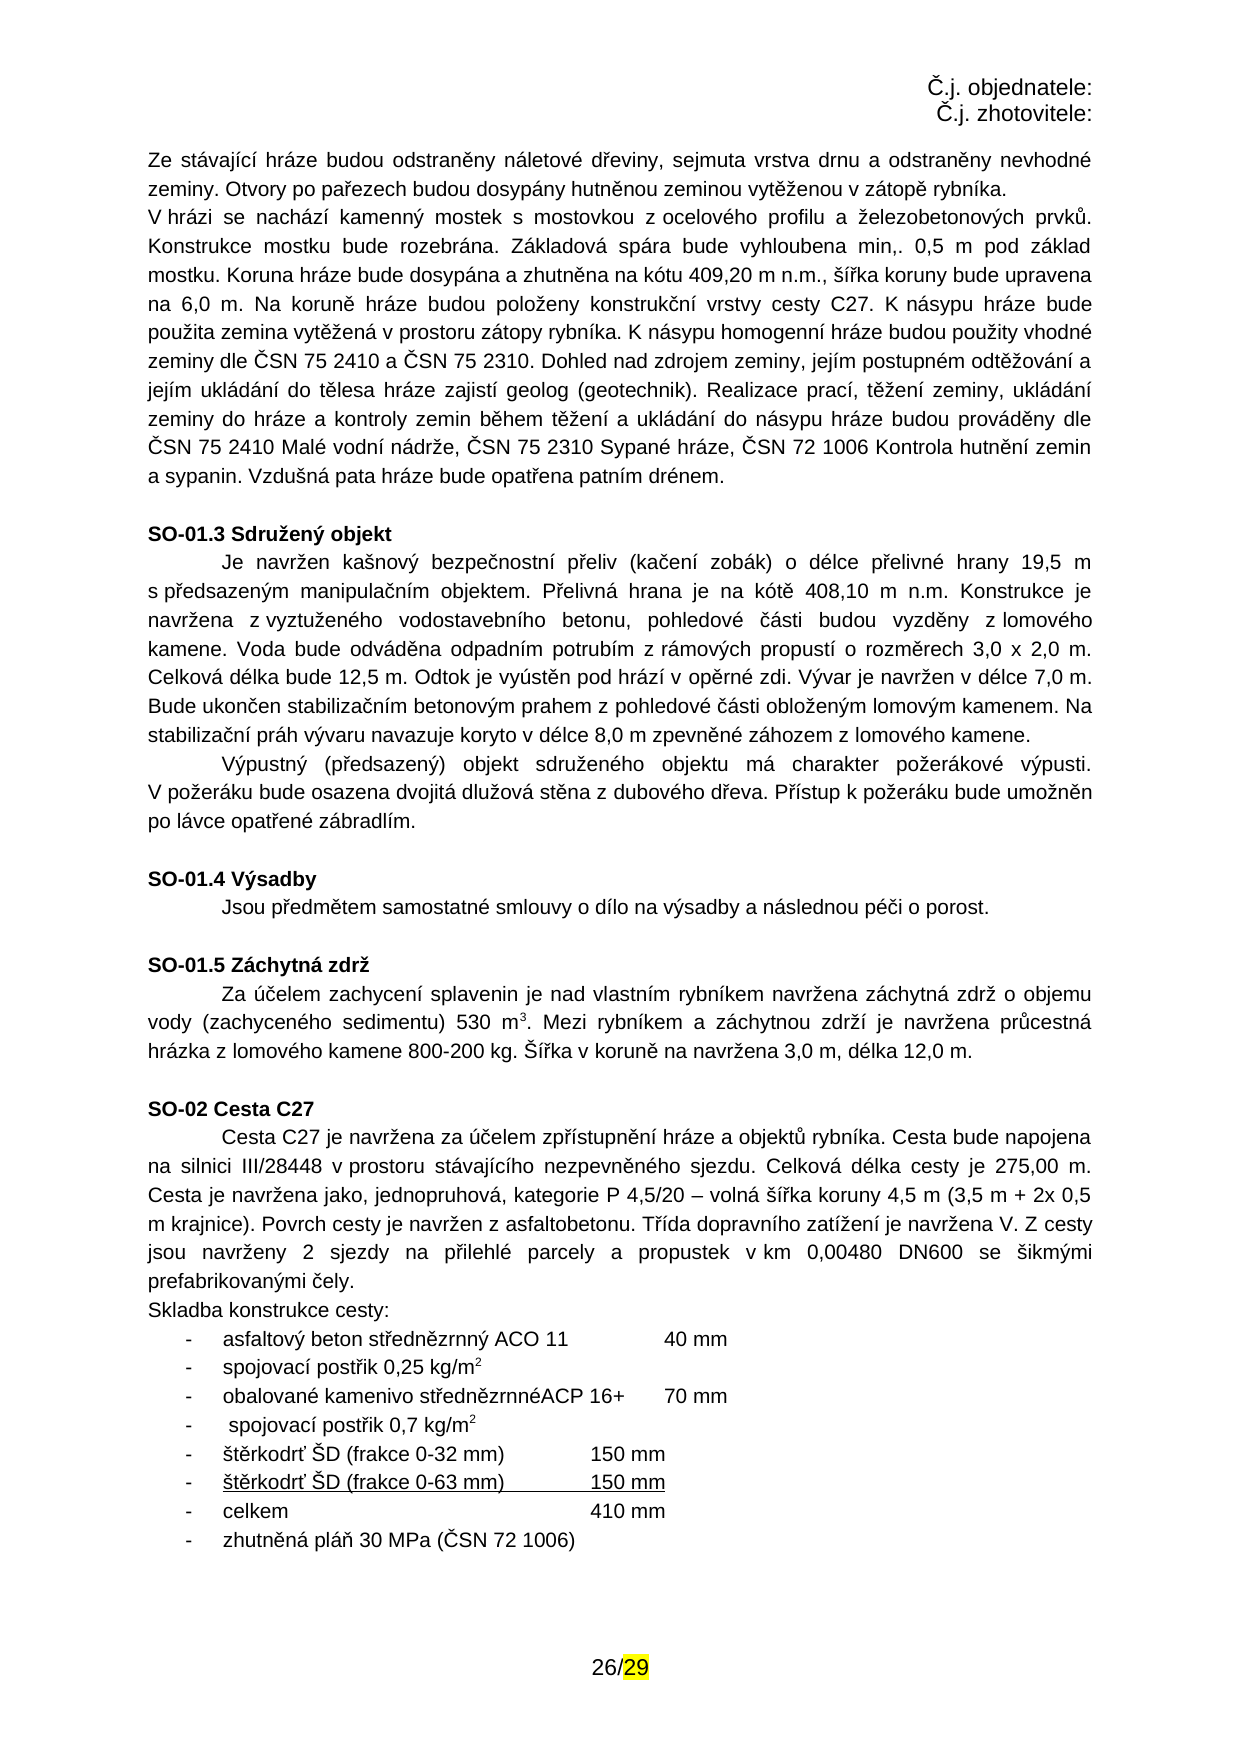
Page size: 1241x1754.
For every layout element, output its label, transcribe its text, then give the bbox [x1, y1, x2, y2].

text SO-01.5 Záchytná zdrž [148, 953, 1093, 977]
text Cesta C27 je navržena za účelem zpřístupnění hráze a objektů rybníka. Cesta bude napojena na silnici III/28448 v prostoru stávajícího nezpevněného sjezdu. Celková délka cesty je 275,00 m. Cesta je navržena jako, jednopruhová, kategorie P 4,5/20 – volná šířka koruny 4,5 m (3,5 m + 2x 0,5 m krajnice). Povrch cesty je navržen z asfaltobetonu. Třída dopravního zatížení je navržena V. Z cesty jsou navrženy 2 sjezdy na přilehlé parcely a propustek v km 0,00480 DN600 se šikmými prefabrikovanými čely. [148, 1125, 1093, 1293]
text Je navržen kašnový bezpečnostní přeliv (kačení zobák) o délce přelivné hrany 19,5 m s předsazeným manipulačním objektem. Přelivná hrana je na kótě 408,10 m n.m. Konstrukce je navržena z vyztuženého vodostavebního betonu, pohledové části budou vyzděny z lomového kamene. Voda bude odváděna odpadním potrubím z rámových propustí o rozměrech 3,0 x 2,0 m. Celková délka bude 12,5 m. Odtok je vyústěn pod hrází v opěrné zdi. Vývar je navržen v délce 7,0 m. Bude ukončen stabilizačním betonovým prahem z pohledové části obloženým lomovým kamenem. Na stabilizační práh vývaru navazuje koryto v délce 8,0 m zpevněné záhozem z lomového kamene. [148, 550, 1093, 747]
list štěrkodrť ŠD (frakce 0-63 mm) 150 mm [185, 1470, 1093, 1494]
text Za účelem zachycení splavenin je nad vlastním rybníkem navržena záchytná zdrž o objemu vody (zachyceného sedimentu) 530 m3. Mezi rybníkem a záchytnou zdrží je navržena průcestná hrázka z lomového kamene 800-200 kg. Šířka v koruně na navržena 3,0 m, délka 12,0 m. [148, 981, 1093, 1063]
list obalované kamenivo střednězrnnéACP 16+ 70 mm [185, 1384, 1093, 1408]
list celkem 410 mm [185, 1499, 1093, 1523]
text Výpustný (předsazený) objekt sdruženého objektu má charakter požerákové výpusti. V požeráku bude osazena dvojitá dlužová stěna z dubového dřeva. Přístup k požeráku bude umožněn po lávce opatřené zábradlím. [148, 751, 1093, 833]
text SO-02 Cesta C27 [148, 1096, 1093, 1120]
text Skladba konstrukce cesty: [148, 1298, 1093, 1322]
text Ze stávající hráze budou odstraněny náletové dřeviny, sejmuta vrstva drnu a odstraněny nevhodné zeminy. Otvory po pařezech budou dosypány hutněnou zeminou vytěženou v zátopě rybníka. [148, 148, 1093, 200]
text SO-01.4 Výsadby [148, 866, 1093, 890]
list spojovací postřik 0,25 kg/m2 [185, 1355, 1093, 1379]
list asfaltový beton střednězrnný ACO 11 40 mm [185, 1326, 1093, 1350]
text Jsou předmětem samostatné smlouvy o dílo na výsadby a následnou péči o porost. [148, 895, 1093, 919]
text SO-01.3 Sdružený objekt [148, 521, 1093, 545]
text V hrázi se nachází kamenný mostek s mostovkou z ocelového profilu a železobetonových prvků. Konstrukce mostku bude rozebrána. Základová spára bude vyhloubena min,. 0,5 m pod základ mostku. Koruna hráze bude dosypána a zhutněna na kótu 409,20 m n.m., šířka koruny bude upravena na 6,0 m. Na koruně hráze budou položeny konstrukční vrstvy cesty C27. K násypu hráze bude použita zemina vytěžená v prostoru zátopy rybníka. K násypu homogenní hráze budou použity vhodné zeminy dle ČSN 75 2410 a ČSN 75 2310. Dohled nad zdrojem zeminy, jejím postupném odtěžování a jejím ukládání do tělesa hráze zajistí geolog (geotechnik). Realizace prací, těžení zeminy, ukládání zeminy do hráze a kontroly zemin během těžení a ukládání do násypu hráze budou prováděny dle ČSN 75 2410 Malé vodní nádrže, ČSN 75 2310 Sypané hráze, ČSN 72 1006 Kontrola hutnění zemin a sypanin. Vzdušná pata hráze bude opatřena patním drénem. [148, 205, 1093, 488]
list spojovací postřik 0,7 kg/m2 [185, 1413, 1093, 1437]
list zhutněná pláň 30 MPa (ČSN 72 1006) [185, 1528, 1093, 1552]
list štěrkodrť ŠD (frakce 0-32 mm) 150 mm [185, 1441, 1093, 1465]
